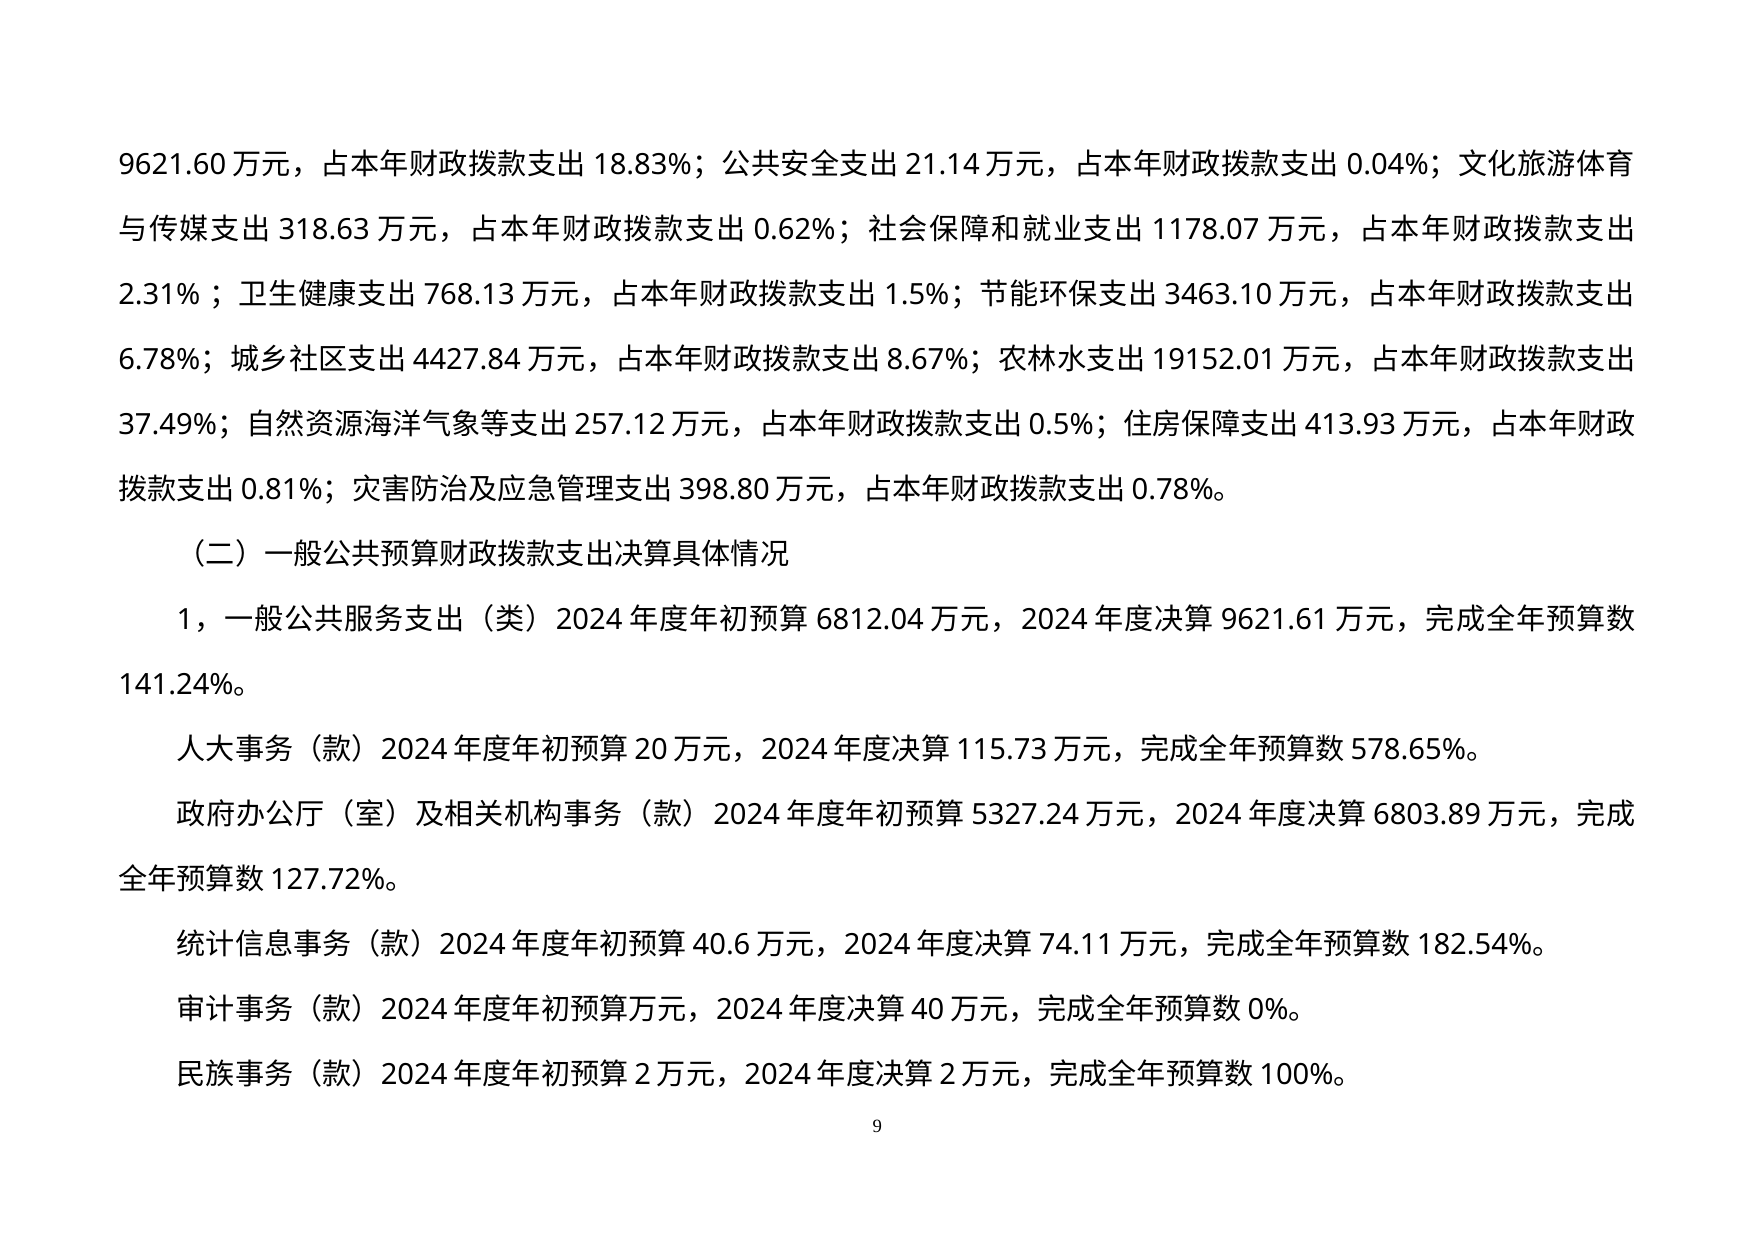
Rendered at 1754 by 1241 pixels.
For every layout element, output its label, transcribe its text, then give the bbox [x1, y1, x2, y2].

text 审计事务（款）2024年度年初预算万元，2024年度决算40万元，完成全年预算数0%。 [118, 974, 1636, 1039]
text 政府办公厅（室）及相关机构事务（款）2024年度年初预算5327.24万元，2024年度决算6803.89万元，完成全年预算数127.72%。 [118, 779, 1636, 909]
text （二）一般公共预算财政拨款支出决算具体情况 [118, 519, 1636, 584]
text 统计信息事务（款）2024年度年初预算40.6万元，2024年度决算74.11万元，完成全年预算数182.54%。 [118, 909, 1636, 974]
text 1，一般公共服务支出（类）2024年度年初预算6812.04万元，2024年度决算9621.61万元，完成全年预算数141.24%。 [118, 584, 1636, 714]
text 人大事务（款）2024年度年初预算20万元，2024年度决算115.73万元，完成全年预算数578.65%。 [118, 714, 1636, 779]
text 民族事务（款）2024年度年初预算2万元，2024年度决算2万元，完成全年预算数100%。 [118, 1039, 1636, 1104]
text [118, 129, 1636, 519]
